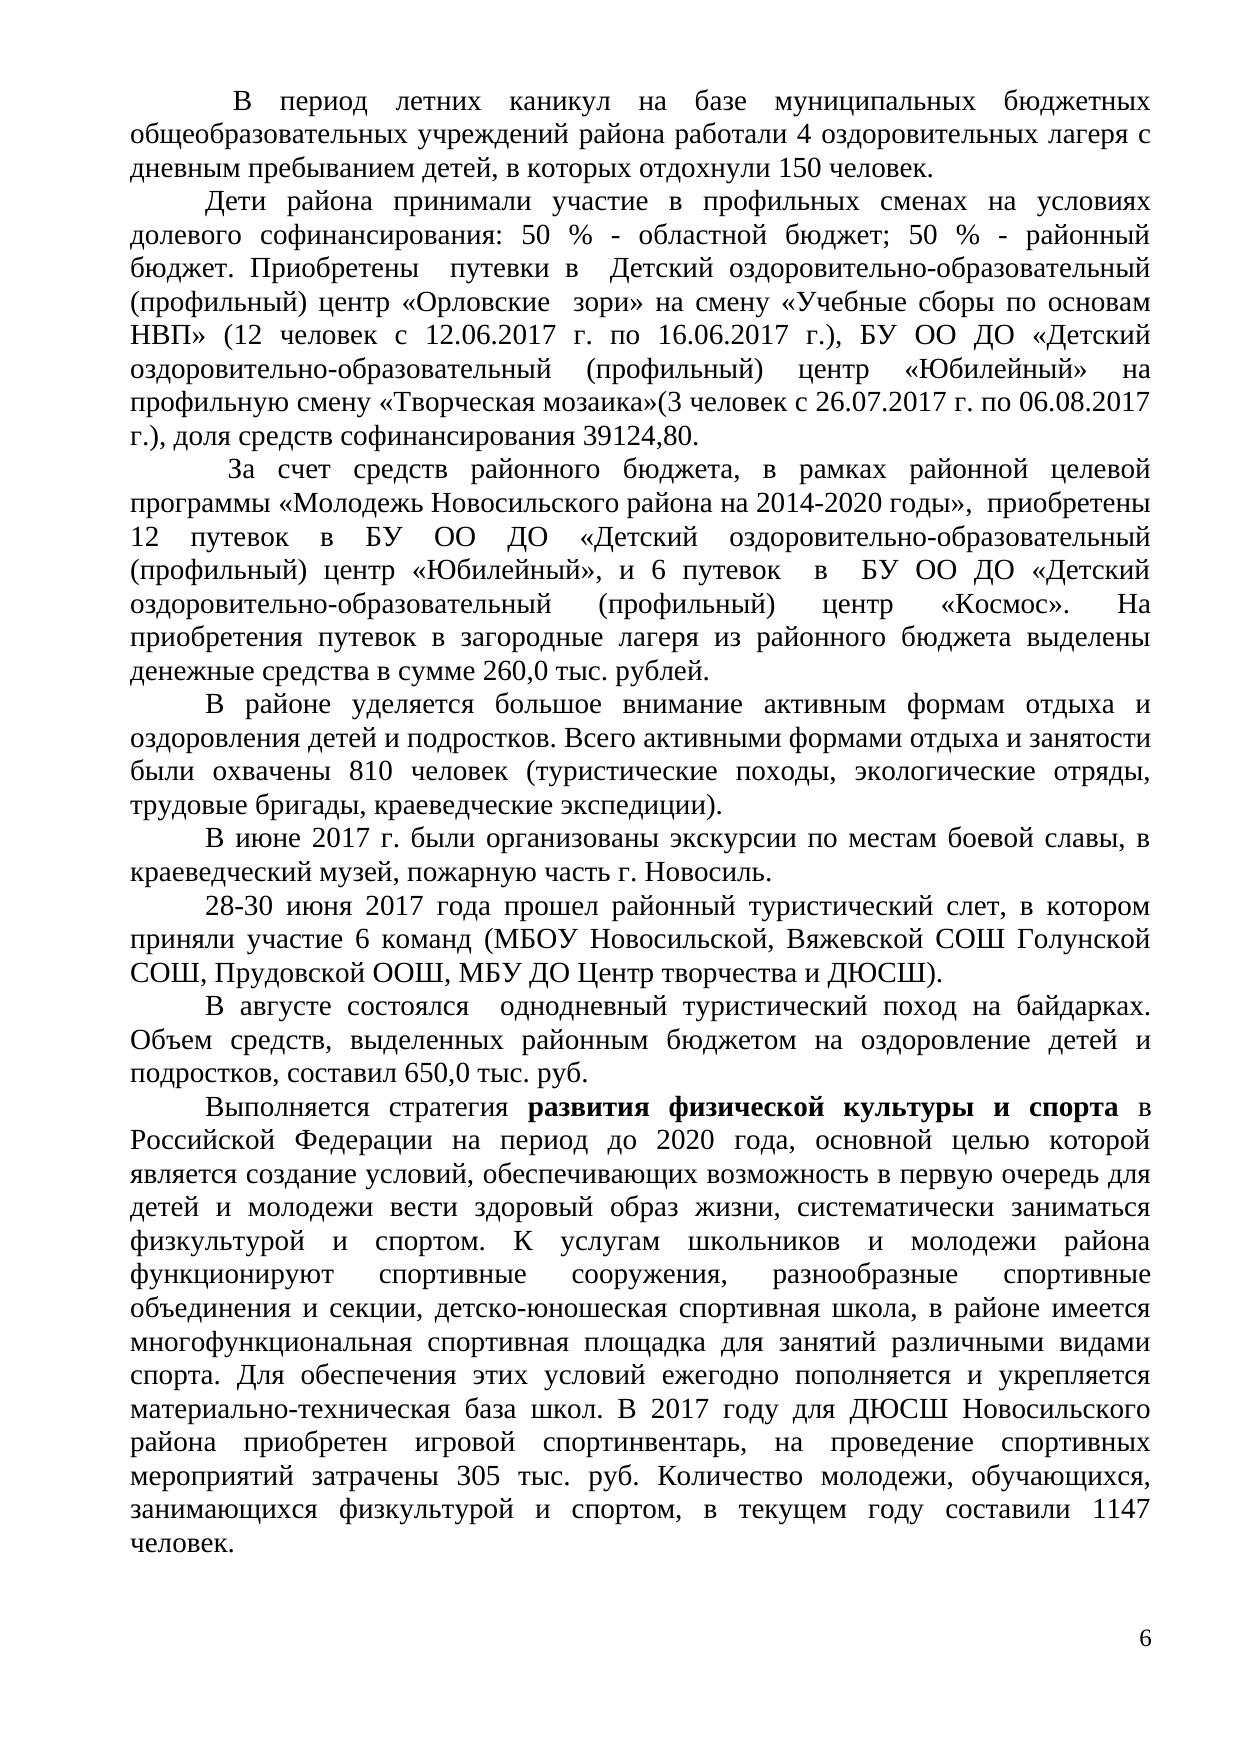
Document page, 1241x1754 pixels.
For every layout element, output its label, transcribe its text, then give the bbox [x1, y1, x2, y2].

text В июне 2017 г. были организованы экскурсии по местам боевой славы, в краеведческий музей, пожарную часть г. Новосиль. [130, 821, 1152, 888]
text Выполняется стратегия развития физической культуры и спорта в Российской Федерации на период до 2020 года, основной целью которой является создание условий, обеспечивающих возможность в первую очередь для детей и молодежи вести здоровый образ жизни, систематически заниматься физкультурой и спортом. К услугам школьников и молодежи района функционируют спортивные сооружения, разнообразные спортивные объединения и секции, детско-юношеская спортивная школа, в районе имеется многофункциональная спортивная площадка для занятий различными видами спорта. Для обеспечения этих условий ежегодно пополняется и укрепляется материально-техническая база школ. В 2017 году для ДЮСШ Новосильского района приобретен игровой спортинвентарь, на проведение спортивных мероприятий затрачены 305 тыс. руб. Количество молодежи, обучающихся, занимающихся физкультурой и спортом, в текущем году составили 1147 человек. [130, 1089, 1152, 1558]
text 28-30 июня 2017 года прошел районный туристический слет, в котором приняли участие 6 команд (МБОУ Новосильской, Вяжевской СОШ Голунской СОШ, Прудовской ООШ, МБУ ДО Центр творчества и ДЮСШ). [130, 888, 1152, 988]
text В районе уделяется большое внимание активным формам отдыха и оздоровления детей и подростков. Всего активными формами отдыха и занятости были охвачены 810 человек (туристические походы, экологические отряды, трудовые бригады, краеведческие экспедиции). [130, 686, 1152, 821]
text В августе состоялся однодневный туристический поход на байдарках. Объем средств, выделенных районным бюджетом на оздоровление детей и подростков, составил 650,0 тыс. руб. [130, 988, 1152, 1089]
text За счет средств районного бюджета, в рамках районной целевой программы «Молодежь Новосильского района на 2014-2020 годы», приобретены 12 путевок в БУ ОО ДО «Детский оздоровительно-образовательный (профильный) центр «Юбилейный», и 6 путевок в БУ ОО ДО «Детский оздоровительно-образовательный (профильный) центр «Космос». На приобретения путевок в загородные лагеря из районного бюджета выделены денежные средства в сумме 260,0 тыс. рублей. [130, 452, 1152, 686]
text В период летних каникул на базе муниципальных бюджетных общеобразовательных учреждений района работали 4 оздоровительных лагеря с дневным пребыванием детей, в которых отдохнули 150 человек. [130, 83, 1152, 183]
text Дети района принимали участие в профильных сменах на условиях долевого софинансирования: 50 % - областной бюджет; 50 % - районный бюджет. Приобретены путевки в Детский оздоровительно-образовательный (профильный) центр «Орловские зори» на смену «Учебные сборы по основам НВП» (12 человек с 12.06.2017 г. по 16.06.2017 г.), БУ ОО ДО «Детский оздоровительно-образовательный (профильный) центр «Юбилейный» на профильную смену «Творческая мозаика»(3 человек с 26.07.2017 г. по 06.08.2017 г.), доля средств софинансирования 39124,80. [130, 183, 1152, 452]
